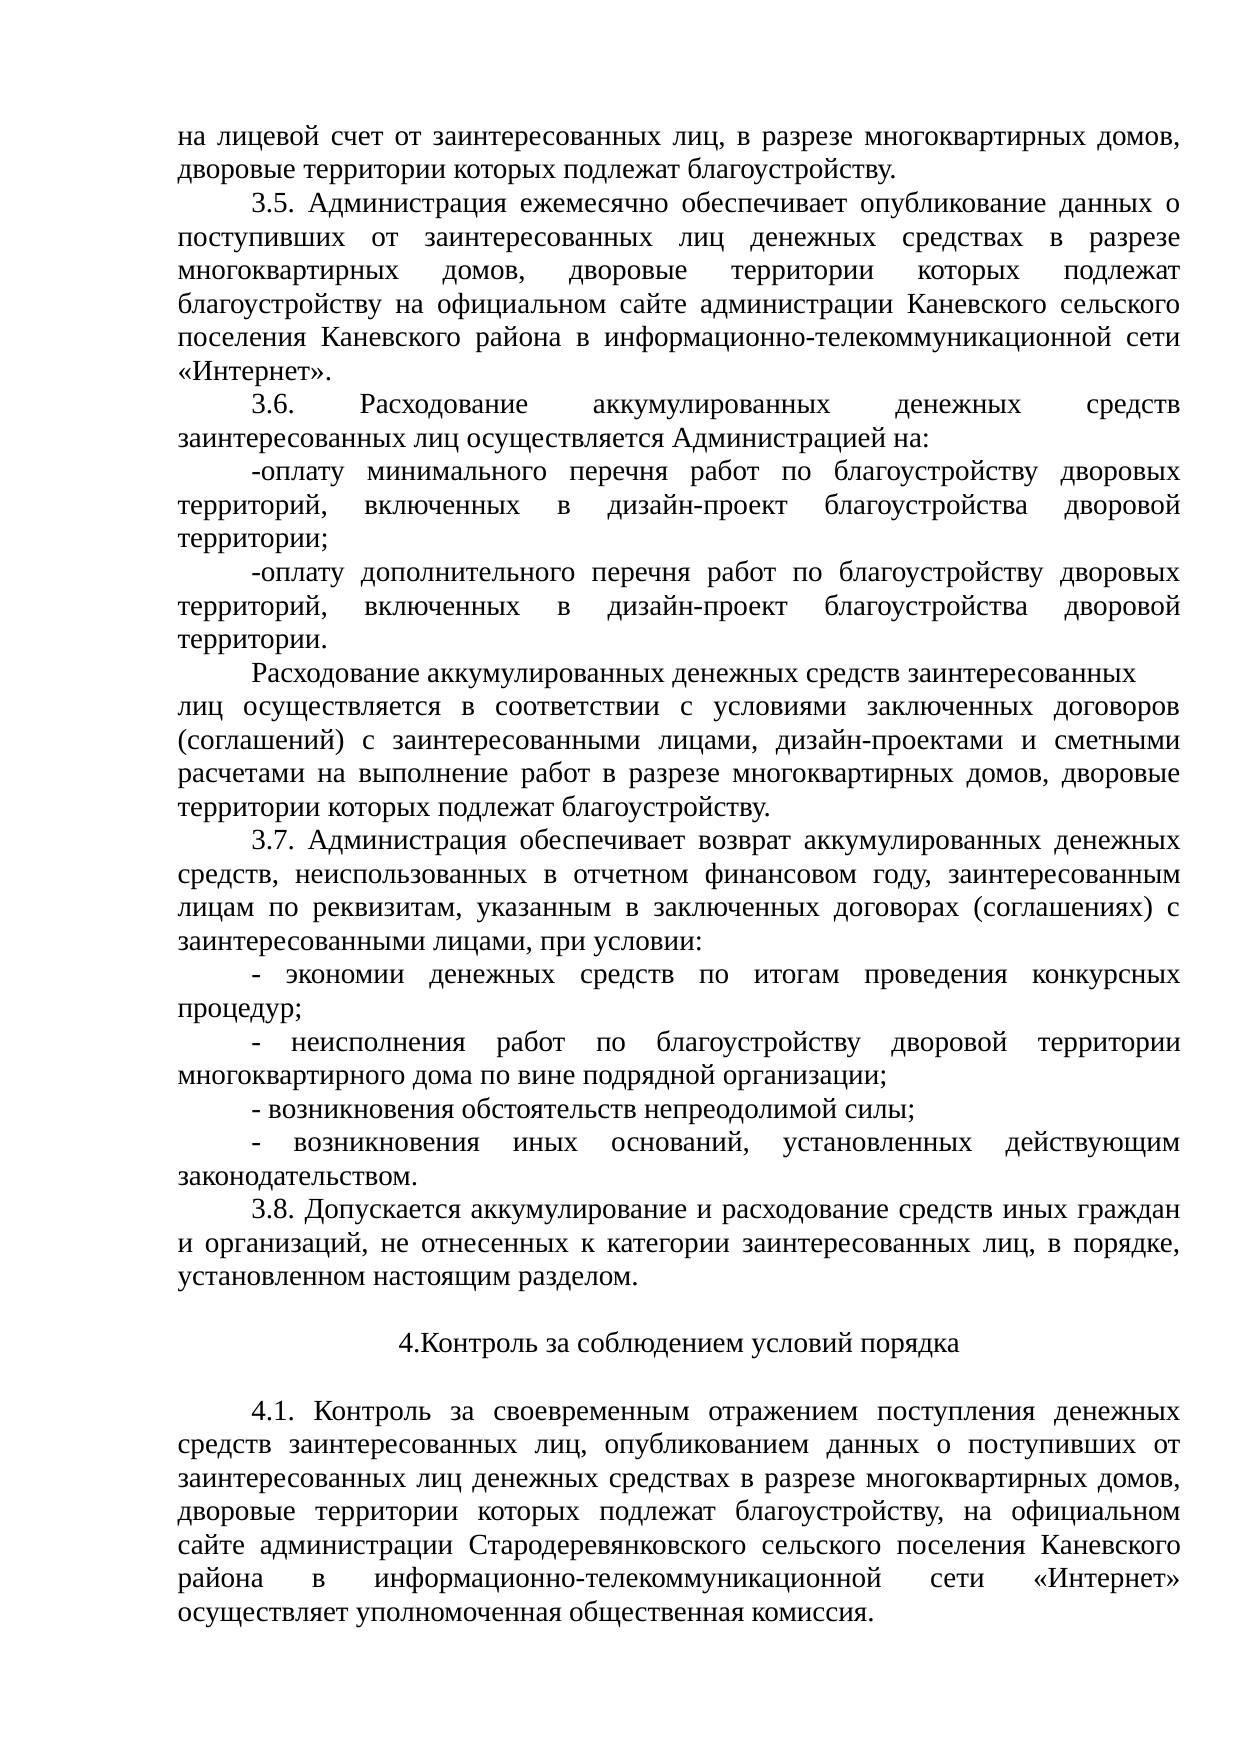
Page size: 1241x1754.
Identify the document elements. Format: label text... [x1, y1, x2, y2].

text - экономии денежных средств по итогам проведения конкурсных процедур; [177, 957, 1181, 1024]
text 3.6. Расходование аккумулированных денежных средств заинтересованных лиц осуществляется Администрацией на: [177, 386, 1181, 453]
text -оплату минимального перечня работ по благоустройству дворовых территорий, включенных в дизайн-проект благоустройства дворовой территории; [177, 453, 1181, 554]
text - возникновения иных оснований, установленных действующим законодательством. [177, 1124, 1181, 1191]
text Расходование аккумулированных денежных средств заинтересованных [177, 655, 1181, 688]
text -оплату дополнительного перечня работ по благоустройству дворовых территорий, включенных в дизайн-проект благоустройства дворовой территории. [177, 554, 1181, 655]
text 4.1. Контроль за своевременным отражением поступления денежных средств заинтересованных лиц, опубликованием данных о поступивших от заинтересованных лиц денежных средствах в разрезе многоквартирных домов, дворовые территории которых подлежат благоустройству, на официальном сайте администрации Стародеревянковского сельского поселения Каневского района в информационно-телекоммуникационной сети «Интернет» осуществляет уполномоченная общественная комиссия. [177, 1393, 1181, 1627]
text 3.7. Администрация обеспечивает возврат аккумулированных денежных средств, неиспользованных в отчетном финансовом году, заинтересованным лицам по реквизитам, указанным в заключенных договорах (соглашениях) с заинтересованными лицами, при условии: [177, 822, 1181, 957]
text - неисполнения работ по благоустройству дворовой территории многоквартирного дома по вине подрядной организации; [177, 1024, 1181, 1091]
text 3.5. Администрация ежемесячно обеспечивает опубликование данных о поступивших от заинтересованных лиц денежных средствах в разрезе многоквартирных домов, дворовые территории которых подлежат благоустройству на официальном сайте администрации Каневского сельского поселения Каневского района в информационно-телекоммуникационной сети «Интернет». [177, 185, 1181, 386]
text 3.8. Допускается аккумулирование и расходование средств иных граждан и организаций, не отнесенных к категории заинтересованных лиц, в порядке, установленном настоящим разделом. [177, 1191, 1181, 1292]
text - возникновения обстоятельств непреодолимой силы; [177, 1091, 1181, 1124]
text 4.Контроль за соблюдением условий порядка [177, 1326, 1181, 1359]
text лиц осуществляется в соответствии с условиями заключенных договоров (соглашений) с заинтересованными лицами, дизайн-проектами и сметными расчетами на выполнение работ в разрезе многоквартирных домов, дворовые территории которых подлежат благоустройству. [177, 688, 1181, 822]
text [177, 118, 1181, 185]
